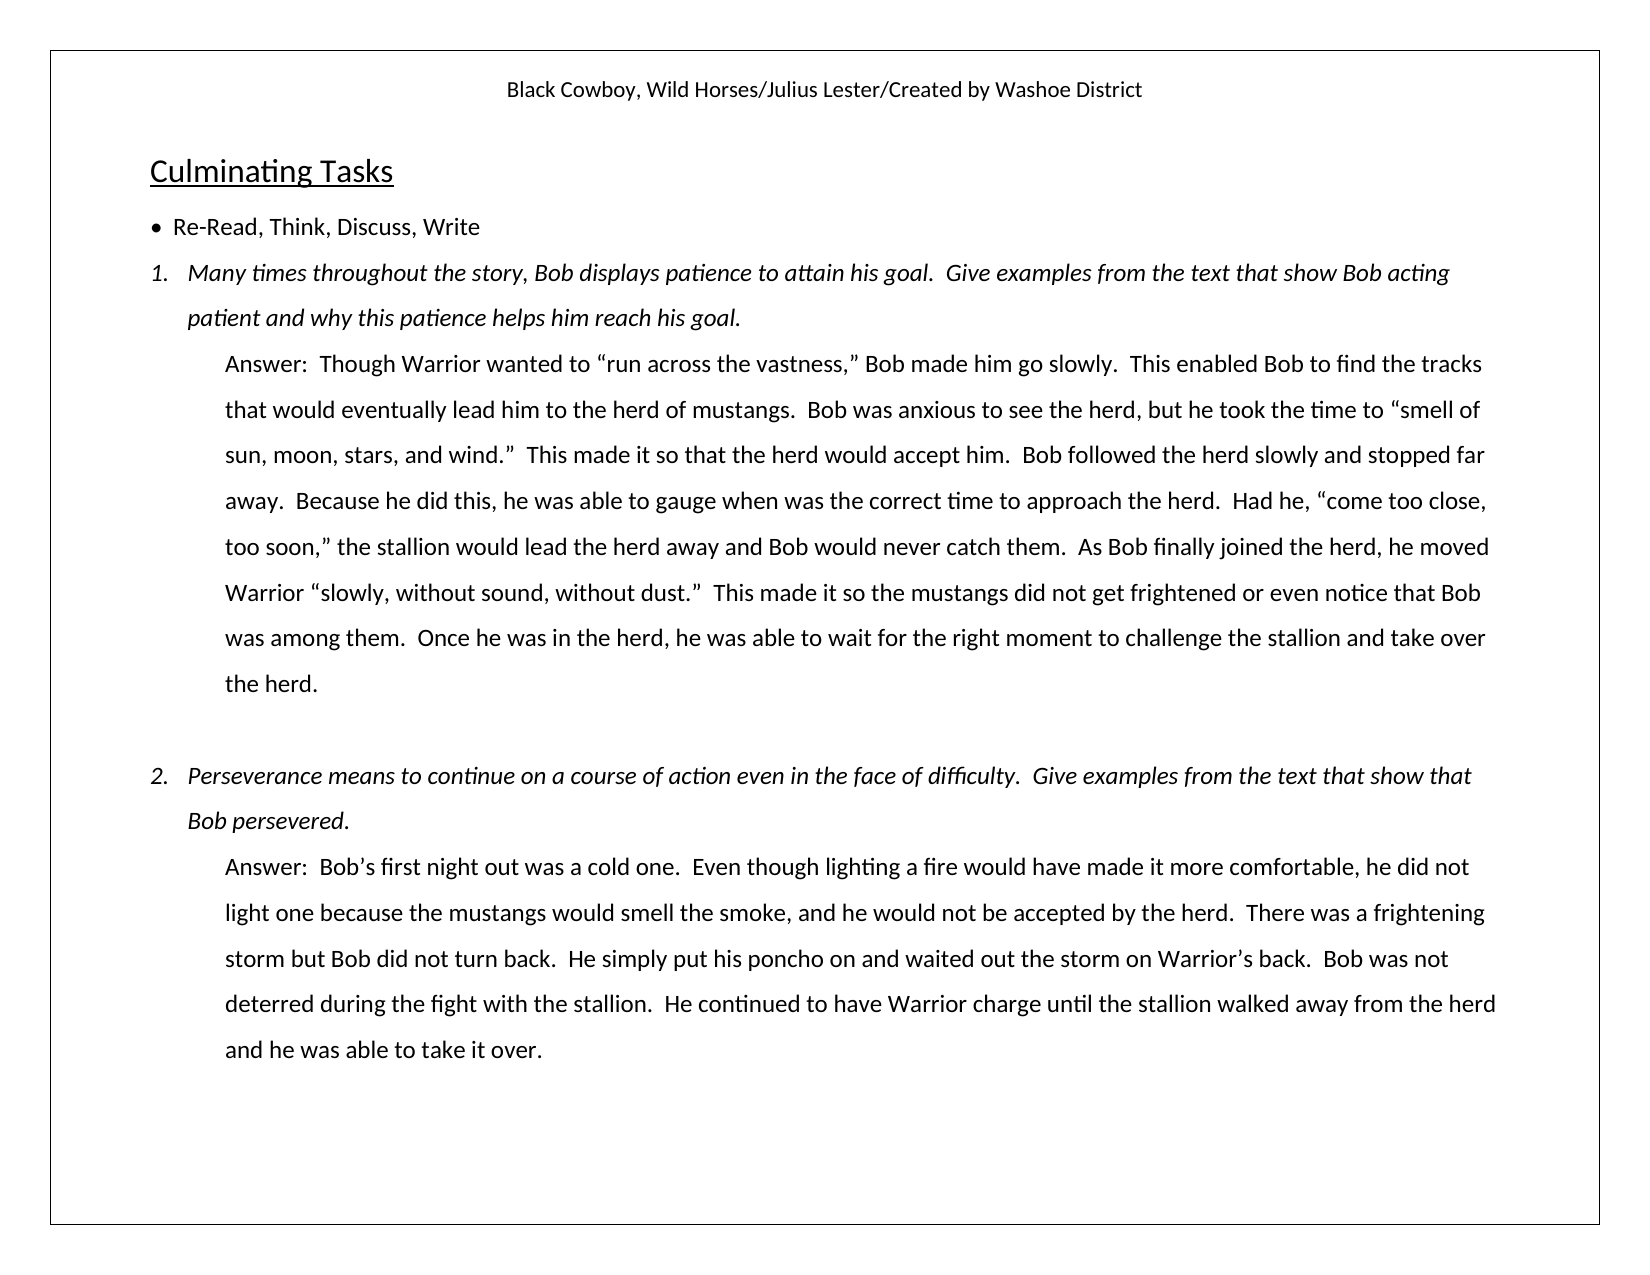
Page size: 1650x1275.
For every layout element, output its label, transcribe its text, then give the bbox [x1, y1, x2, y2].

list Re-Read, Think, Discuss, Write [150, 211, 1500, 242]
list Perseverance means to continue on a course of action even in the face of difficulty. Give examples from the text that show that Bob persevered. [150, 760, 1500, 836]
text Answer: Bob’s first night out was a cold one. Even though lighting a fire would have made it more comfortable, he did not light one because the mustangs would smell the smoke, and he would not be accepted by the herd. There was a frightening storm but Bob did not turn back. He simply put his poncho on and waited out the storm on Warrior’s back. Bob was not deterred during the fight with the stallion. He continued to have Warrior charge until the stallion walked away from the herd and he was able to take it over. [225, 851, 1500, 1065]
text Answer: Though Warrior wanted to “run across the vastness,” Bob made him go slowly. This enabled Bob to find the tracks that would eventually lead him to the herd of mustangs. Bob was anxious to see the herd, but he took the time to “smell of sun, moon, stars, and wind.” This made it so that the herd would accept him. Bob followed the herd slowly and stopped far away. Because he did this, he was able to gauge when was the correct time to approach the herd. Had he, “come too close, too soon,” the stallion would lead the herd away and Bob would never catch them. As Bob finally joined the herd, he moved Warrior “slowly, without sound, without dust.” This made it so the mustangs did not get frightened or even notice that Bob was among them. Once he was in the herd, he was able to wait for the right moment to challenge the stallion and take over the herd. [225, 348, 1500, 699]
list Many times throughout the story, Bob displays patience to attain his goal. Give examples from the text that show Bob acting patient and why this patience helps him reach his goal. [150, 257, 1500, 333]
text Culminating Tasks [150, 150, 1500, 191]
